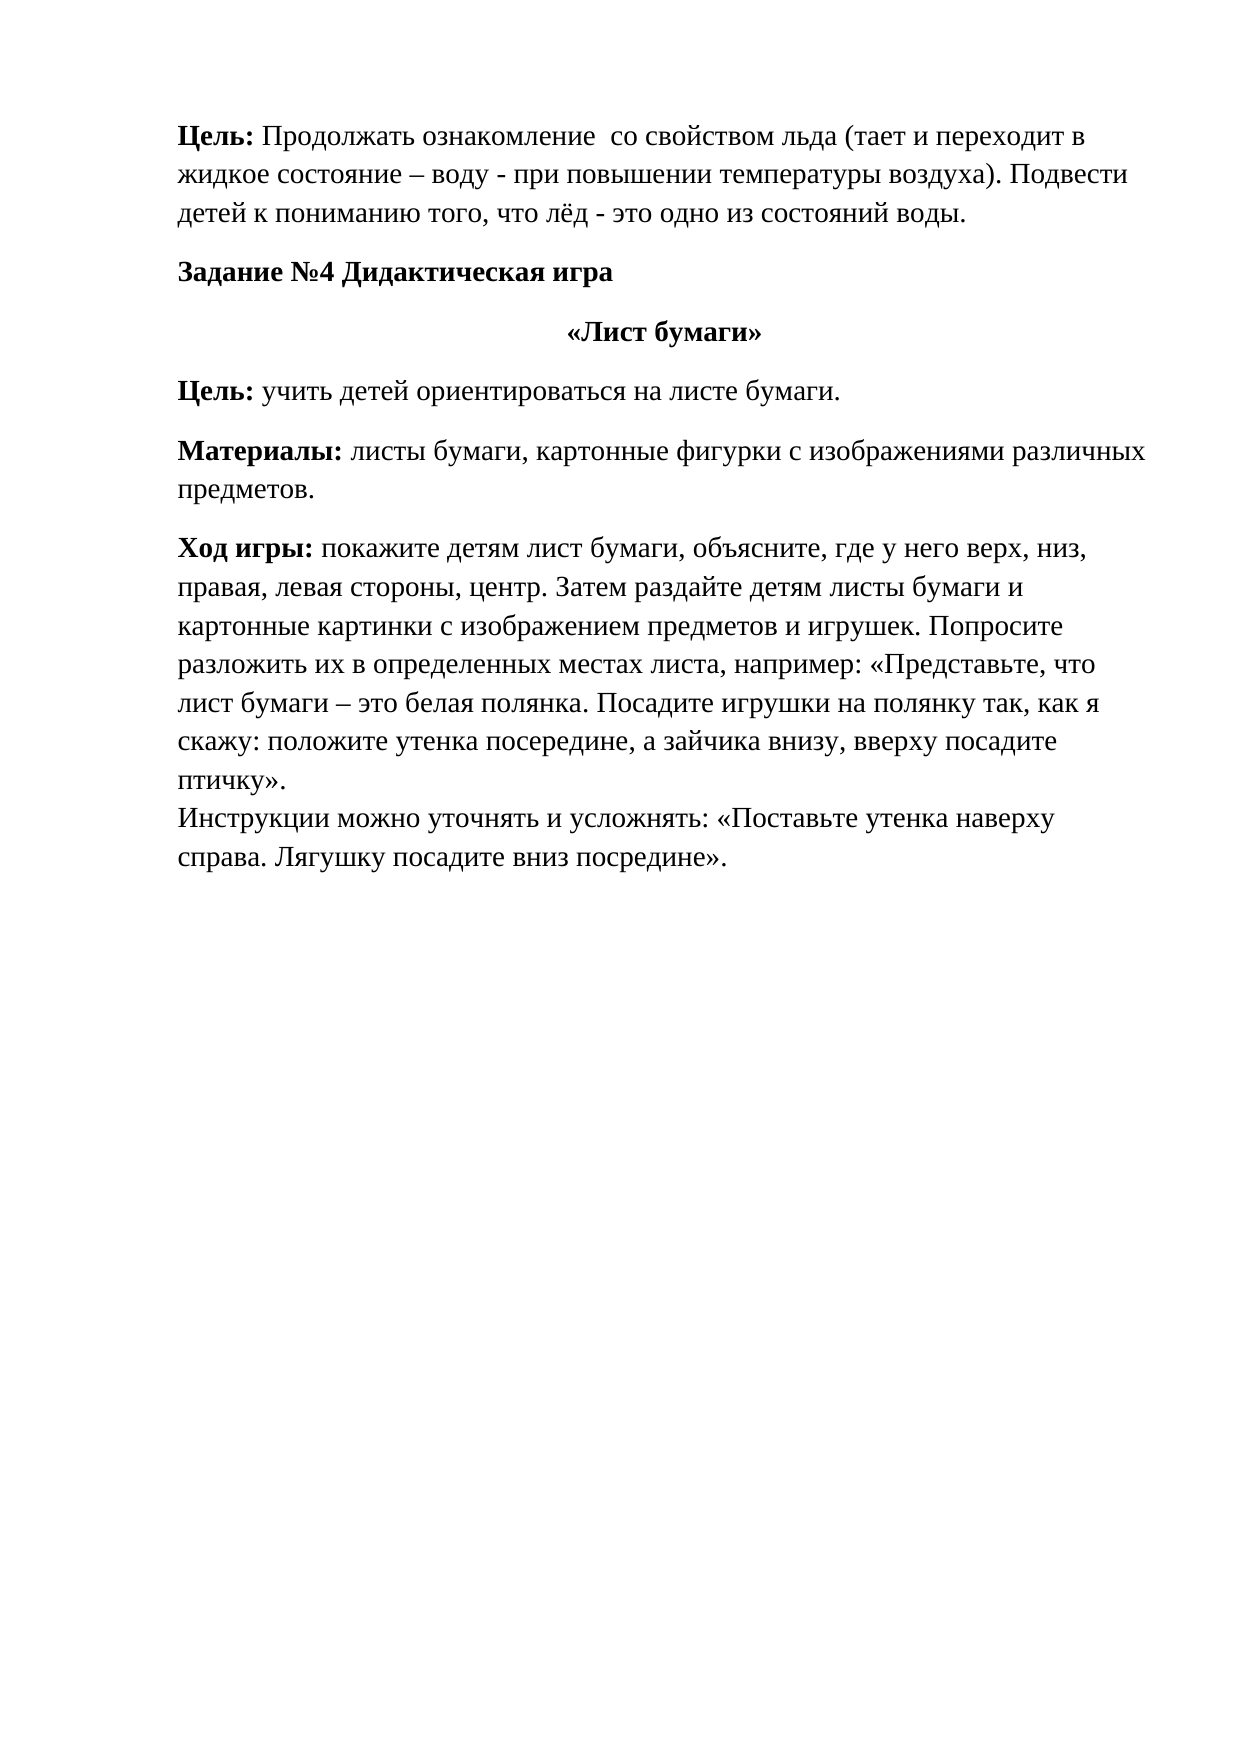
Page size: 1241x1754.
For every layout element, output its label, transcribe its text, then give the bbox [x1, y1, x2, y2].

text Цель: учить детей ориентироваться на листе бумаги. [177, 373, 1152, 407]
text Задание №4 Дидактическая игра [177, 254, 1152, 288]
text Ход игры: покажите детям лист бумаги, объясните, где у него верх, низ, правая, левая стороны, центр. Затем раздайте детям листы бумаги и картонные картинки с изображением предметов и игрушек. Попросите разложить их в определенных местах листа, например: «Представьте, что лист бумаги – это белая полянка. Посадите игрушки на полянку так, как я скажу: положите утенка посередине, а зайчика внизу, вверху посадите птичку». Инструкции можно уточнять и усложнять: «Поставьте утенка наверху справа. Лягушку посадите вниз посредине». [177, 531, 1152, 872]
text «Лист бумаги» [177, 314, 1152, 347]
text Цель: Продолжать ознакомление со свойством льда (тает и переходит в жидкое состояние – воду - при повышении температуры воздуха). Подвести детей к пониманию того, что лёд - это одно из состояний воды. [177, 118, 1152, 229]
text Материалы: листы бумаги, картонные фигурки с изображениями различных предметов. [177, 433, 1152, 505]
